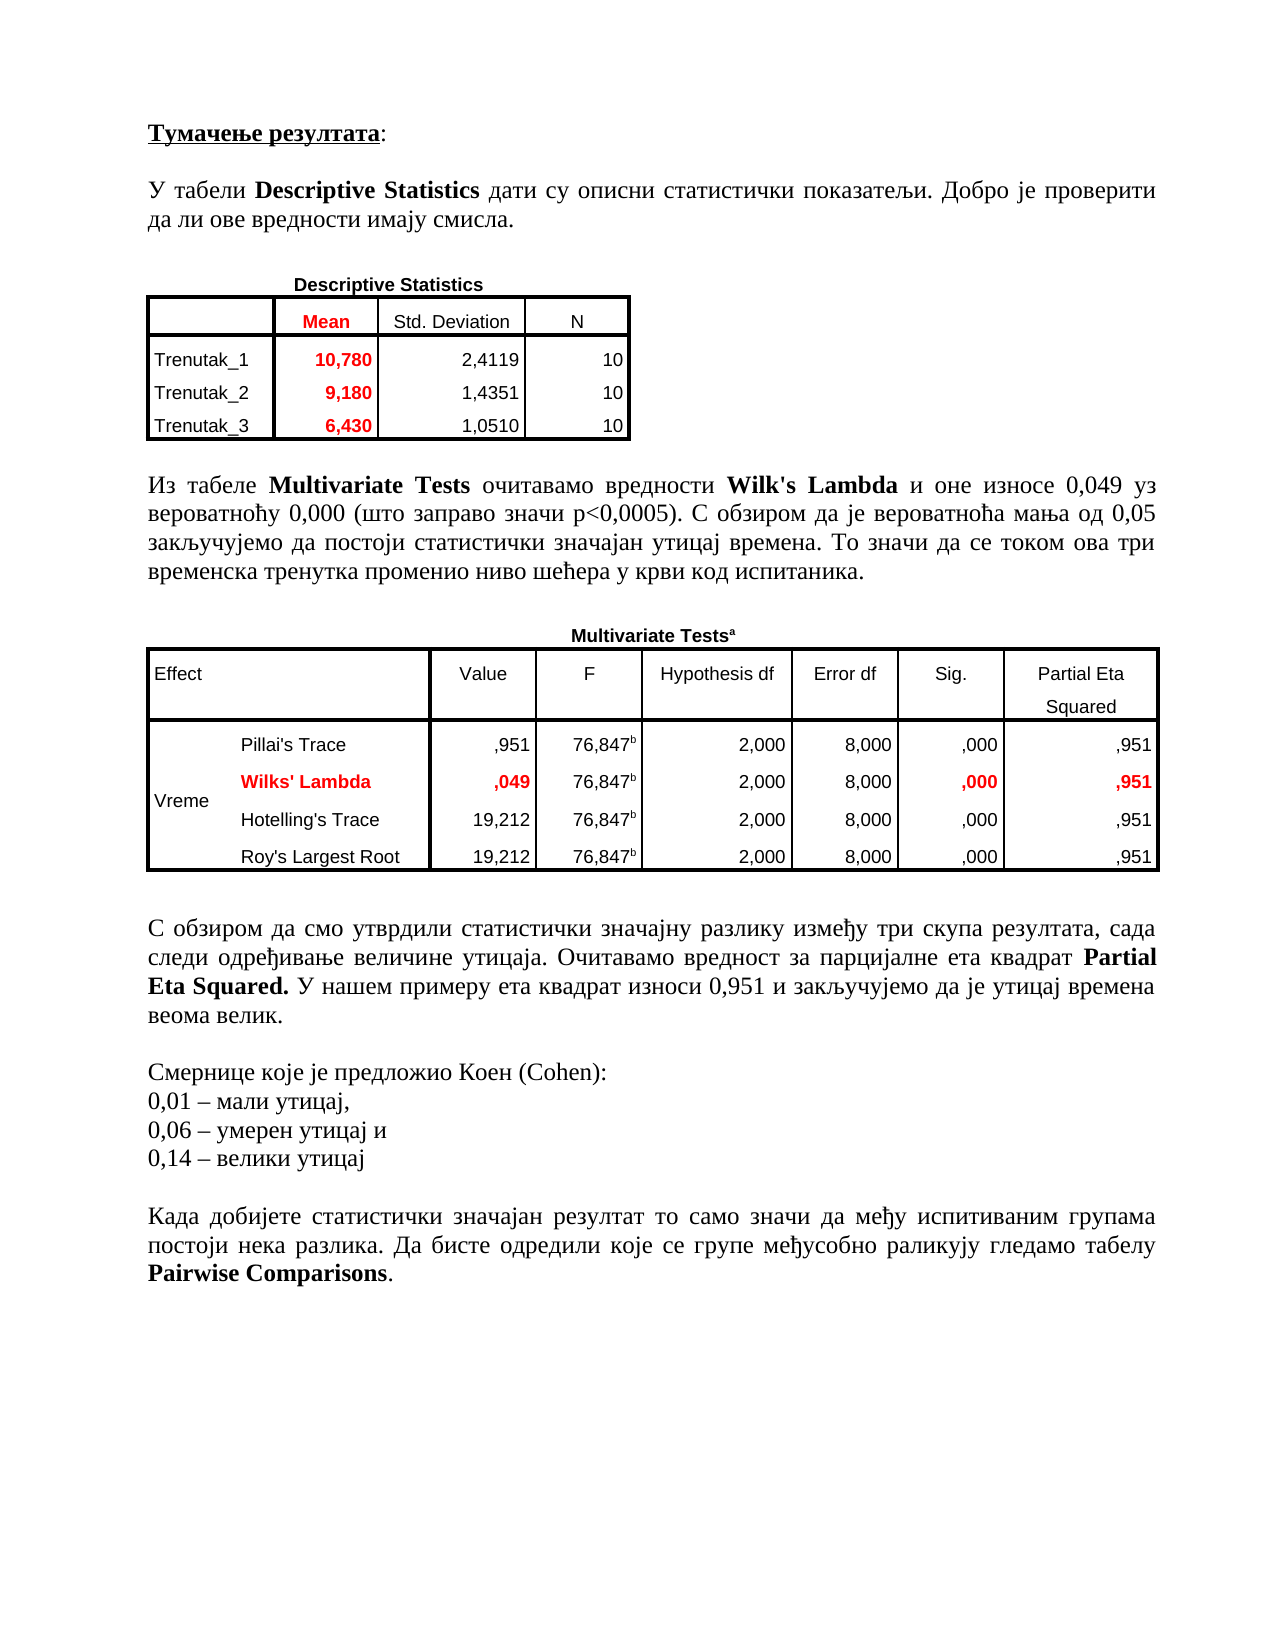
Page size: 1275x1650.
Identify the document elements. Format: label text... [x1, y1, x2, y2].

table_cell 6,430 [276, 404, 377, 437]
table_cell Trenutak_2 [150, 370, 272, 403]
table_cell ,951 [1005, 793, 1156, 830]
table_cell Trenutak_1 [150, 337, 272, 370]
table_cell 2,000 [643, 722, 791, 755]
table_cell ,951 [432, 722, 535, 755]
table_cell [150, 299, 272, 333]
text Када добијете статистички значајан резултат то само значи да међу испитиваним групама постоји нека разлика. Да бисте одредили које се групе међусобно раликују гледамо табелу Pairwise Comparisons. [148, 1201, 1157, 1287]
table_cell Error df [793, 651, 897, 718]
table_cell Sig. [899, 651, 1003, 718]
table_cell 76,847b [537, 755, 641, 793]
table_cell 76,847b [537, 793, 641, 830]
table_cell 76,847b [537, 830, 641, 868]
table_cell 2,000 [643, 793, 791, 830]
text 0,01 – мали утицај, [148, 1086, 1157, 1115]
table_header Multivariate Testsa [148, 614, 1158, 647]
text Из табеле Multivariate Tests очитавамо вредности Wilk's Lambda и оне износе 0,049 уз вероватноћу 0,000 (што заправо значи p<0,0005). С обзиром да је вероватноћа мања од 0,05 закључујемо да постоји статистички значајан утицај времена. То значи да се током ова три временска тренутка променио ниво шећера у крви код испитаника. [148, 470, 1157, 585]
table_cell Partial Eta Squared [1005, 651, 1156, 718]
table_cell 10,780 [276, 337, 377, 370]
table_cell 8,000 [793, 830, 897, 868]
text 0,06 – умерен утицај и [148, 1115, 1157, 1143]
text 0,14 – велики утицај [148, 1143, 1157, 1172]
table_cell ,000 [899, 793, 1003, 830]
table_cell ,000 [899, 830, 1003, 868]
table_cell 10 [526, 404, 627, 437]
table_cell 9,180 [276, 370, 377, 403]
table_cell Hypothesis df [643, 651, 791, 718]
table_cell Mean [276, 299, 377, 333]
table_cell Value [432, 651, 535, 718]
table_cell Vreme [150, 722, 234, 868]
table_cell ,049 [432, 755, 535, 793]
table_cell 2,000 [643, 830, 791, 868]
table_cell Pillai's Trace [234, 722, 428, 755]
table_cell F [537, 651, 641, 718]
table_cell N [526, 299, 627, 333]
table_cell Trenutak_3 [150, 404, 272, 437]
table_cell 2,4119 [379, 337, 524, 370]
table_cell 8,000 [793, 722, 897, 755]
table_cell 19,212 [432, 793, 535, 830]
text У табели Descriptive Statistics дати су описни статистички показатељи. Добро је проверити да ли ове вредности имају смисла. [148, 176, 1157, 233]
table_cell Wilks' Lambda [234, 755, 428, 793]
table_cell ,000 [899, 755, 1003, 793]
table_cell Hotelling's Trace [234, 793, 428, 830]
table_cell ,951 [1005, 755, 1156, 793]
text С обзиром да смо утврдили статистички значајну разлику између три скупа резултата, сада следи одређивање величине утицаја. Очитавамо вредност за парцијалне ета квадрат Partial Eta Squared. У нашем примеру ета квадрат износи 0,951 и закључујемо да је утицај времена веома велик. [148, 913, 1157, 1028]
table_cell 8,000 [793, 793, 897, 830]
table_cell 1,0510 [379, 404, 524, 437]
table_cell Std. Deviation [379, 299, 524, 333]
text Тумачење резултата: [148, 118, 1157, 147]
table_cell 1,4351 [379, 370, 524, 403]
table_cell 10 [526, 370, 627, 403]
table_header Descriptive Statistics [148, 262, 629, 295]
table_cell ,951 [1005, 830, 1156, 868]
table_cell Roy's Largest Root [234, 830, 428, 868]
table_cell 2,000 [643, 755, 791, 793]
table_cell 8,000 [793, 755, 897, 793]
table_cell 19,212 [432, 830, 535, 868]
table_cell ,000 [899, 722, 1003, 755]
table_cell Effect [150, 651, 428, 718]
table_cell 76,847b [537, 722, 641, 755]
text Смернице које је предложио Коен (Cohen): [148, 1057, 1157, 1086]
table_cell 10 [526, 337, 627, 370]
table_cell ,951 [1005, 722, 1156, 755]
